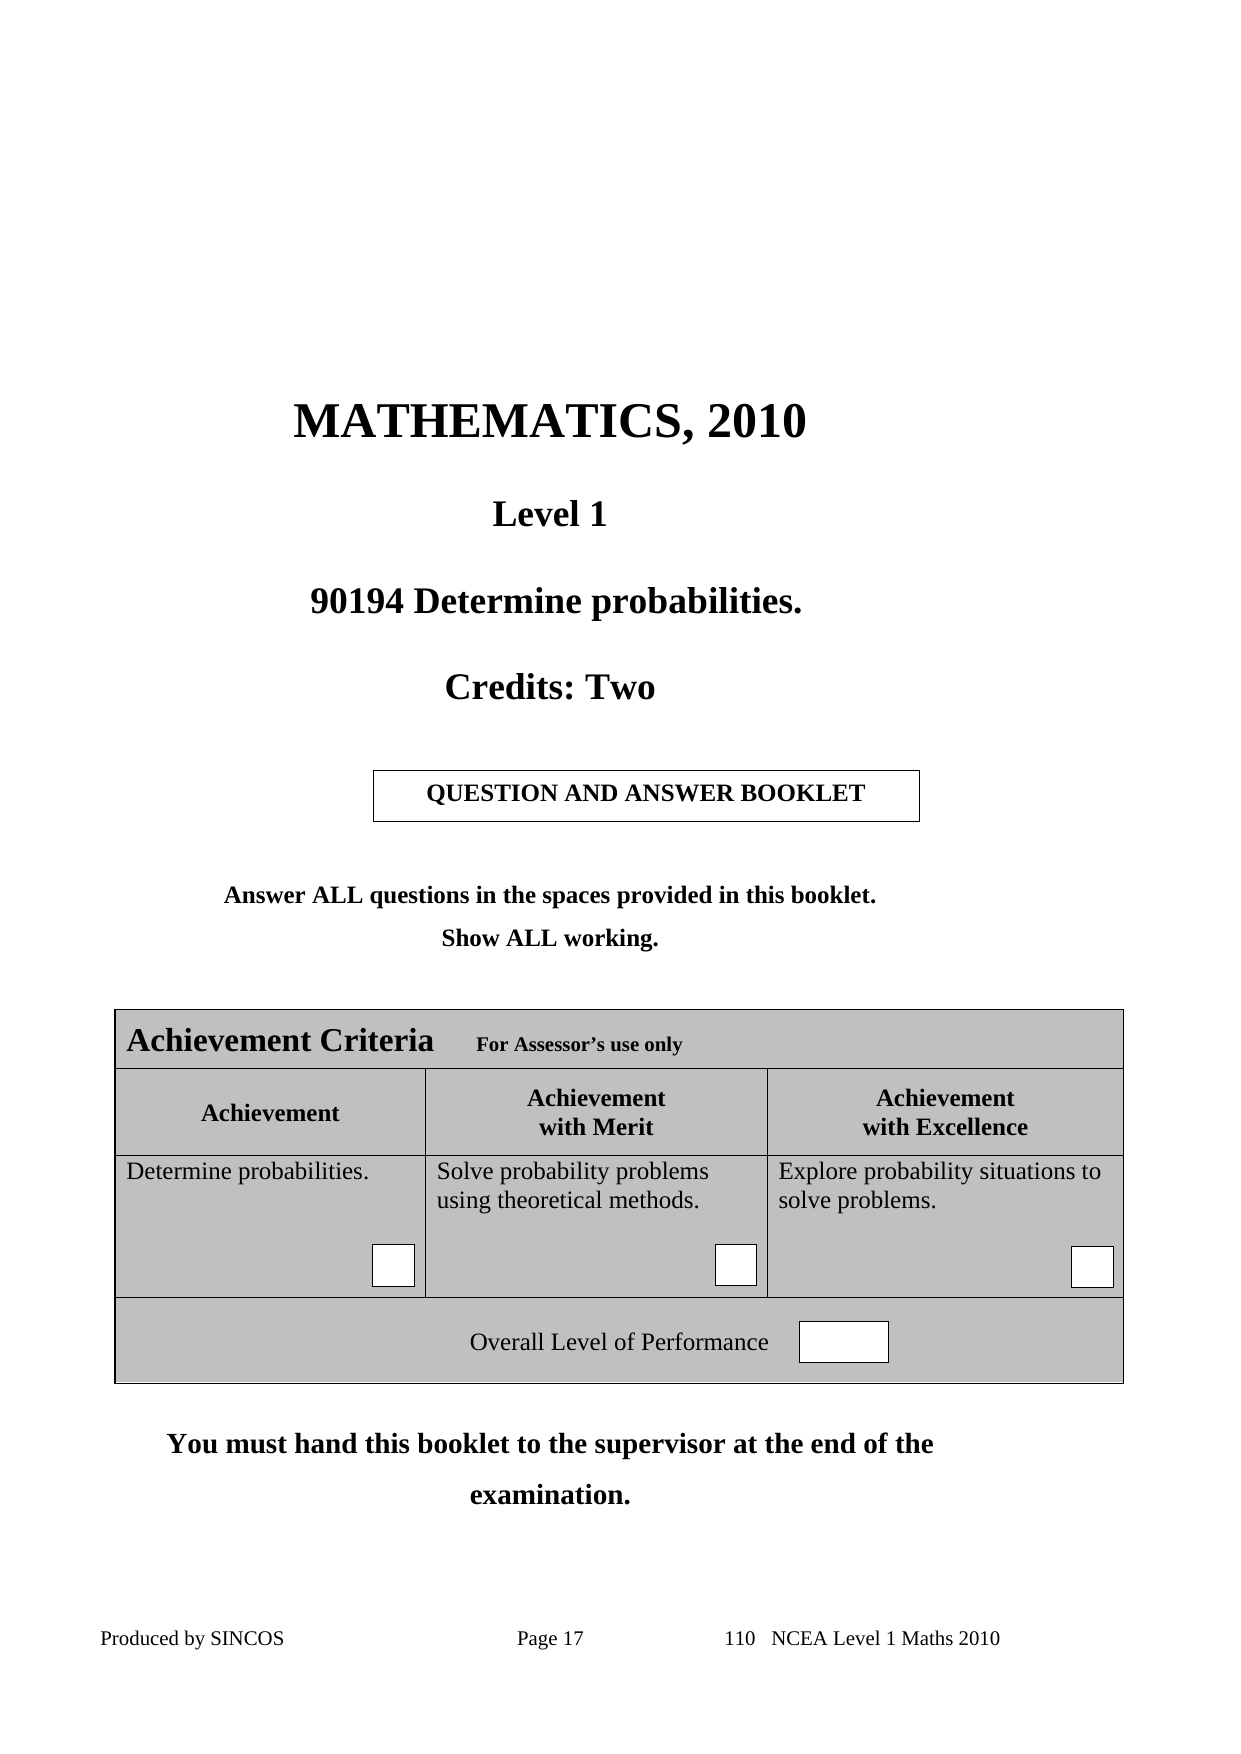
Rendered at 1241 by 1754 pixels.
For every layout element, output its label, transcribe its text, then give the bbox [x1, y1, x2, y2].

table_cell Achievement with Excellence [768, 1069, 1123, 1155]
table_header Achievement Criteria For Assessor’s use only [116, 1010, 1123, 1068]
subtitle Level 1 [96, 492, 1004, 535]
table_cell Overall Level of Performance [116, 1298, 1123, 1382]
table_cell Achievement [116, 1069, 425, 1155]
text You must hand this booklet to the supervisor at the end of the examination. [96, 1427, 1004, 1511]
text Answer ALL questions in the spaces provided in this booklet. [96, 880, 1004, 909]
text Show ALL working. [96, 923, 1004, 952]
table_cell Solve probability problems using theoretical methods. [426, 1156, 767, 1297]
table_cell Achievement with Merit [426, 1069, 767, 1155]
subtitle 90194 Determine probabilities. [109, 578, 1004, 621]
table_cell Determine probabilities. [116, 1156, 425, 1297]
text MATHEMATICS, 2010 [96, 391, 1004, 449]
subtitle Credits: Two [96, 664, 1004, 707]
table_cell Explore probability situations to solve problems. [768, 1156, 1123, 1297]
